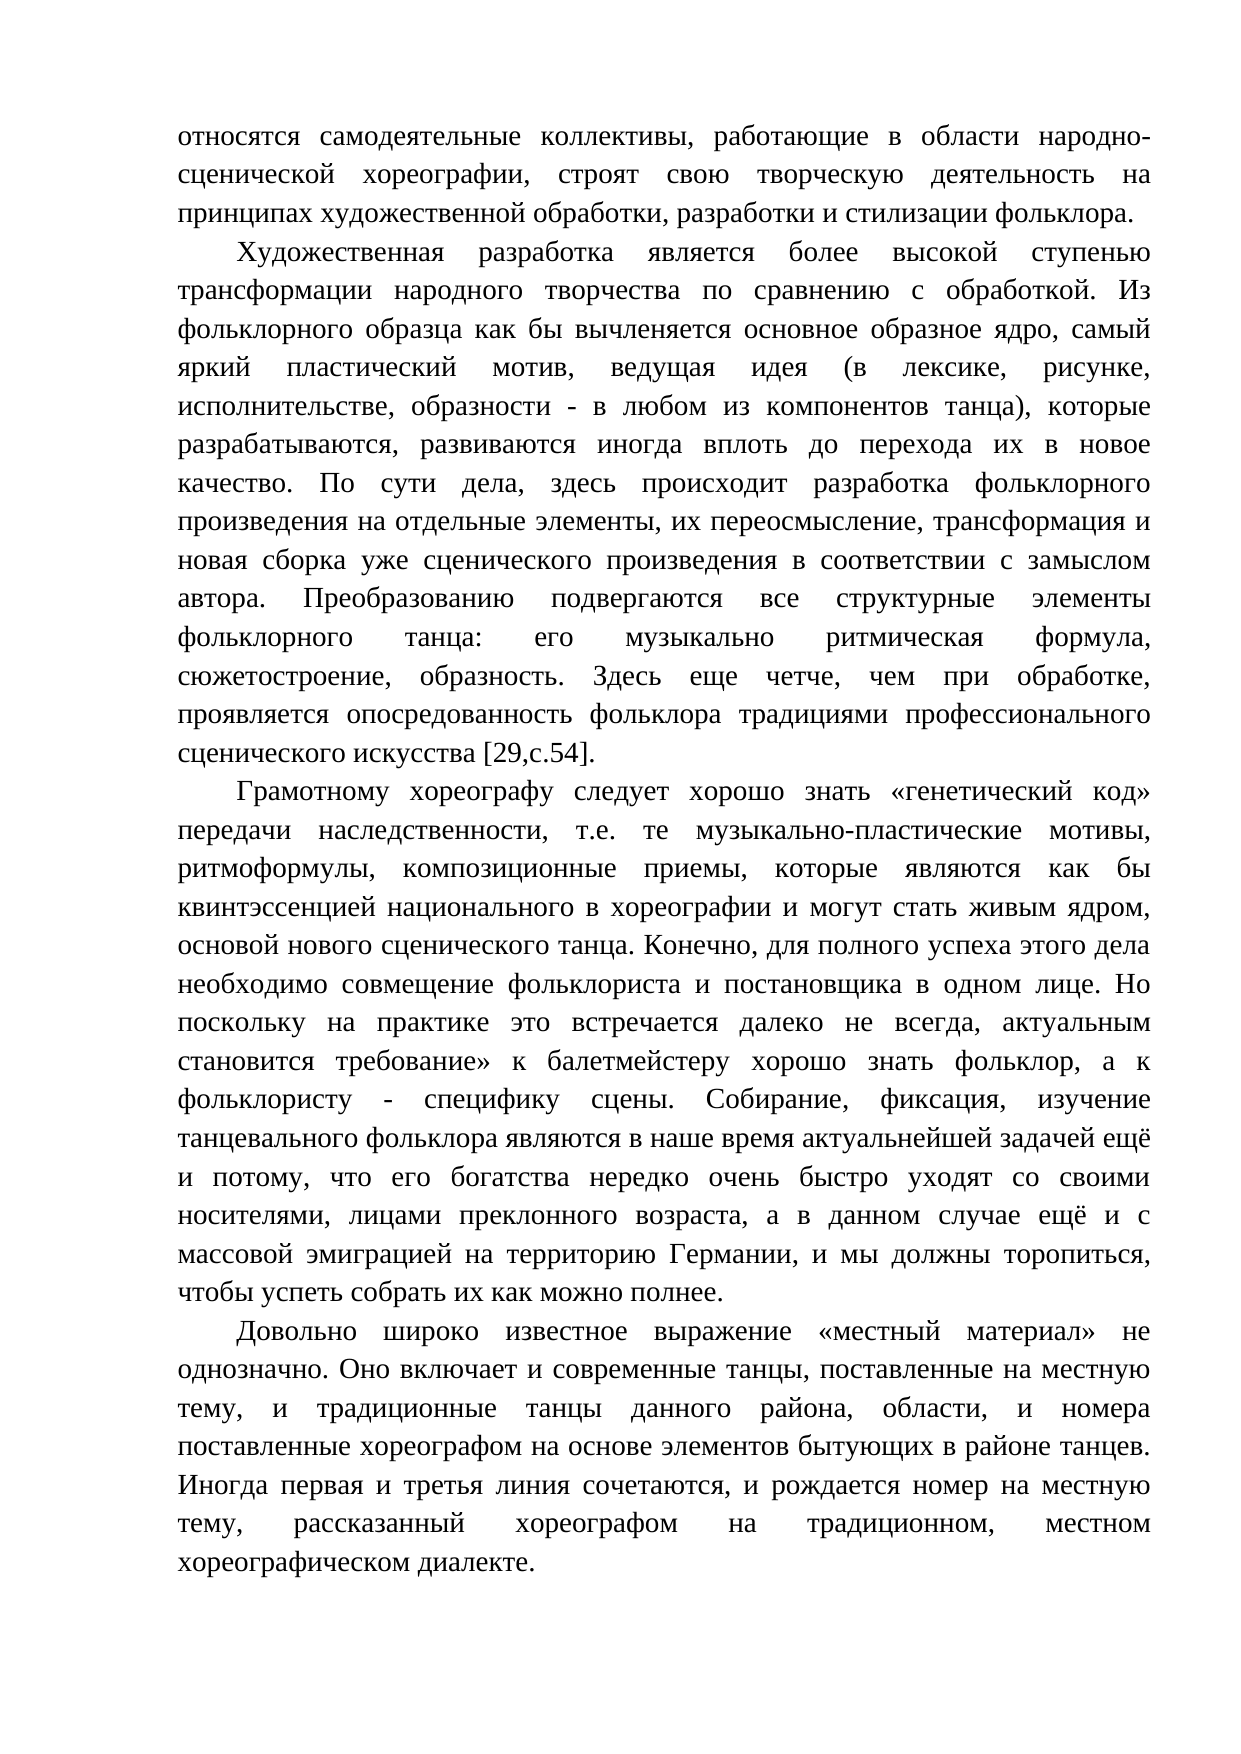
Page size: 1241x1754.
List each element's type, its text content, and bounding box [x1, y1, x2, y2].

text Художественная разработка является более высокой ступенью трансформации народного творчества по сравнению с обработкой. Из фольклорного образца как бы вычленяется основное образное ядро, самый яркий пластический мотив, ведущая идея (в лексике, рисунке, исполнительстве, образности - в любом из компонентов танца), которые разрабатываются, развиваются иногда вплоть до перехода их в новое качество. По сути дела, здесь происходит разработка фольклорного произведения на отдельные элементы, их переосмысление, трансформация и новая сборка уже сценического произведения в соответствии с замыслом автора. Преобразованию подвергаются все структурные элементы фольклорного танца: его музыкально ритмическая формула, сюжетостроение, образность. Здесь еще четче, чем при обработке, проявляется опосредованность фольклора традициями профессионального сценического искусства [29,с.54]. [177, 234, 1152, 768]
text Довольно широко известное выражение «местный материал» не однозначно. Оно включает и современные танцы, поставленные на местную тему, и традиционные танцы данного района, области, и номера поставленные хореографом на основе элементов бытующих в районе танцев. Иногда первая и третья линия сочетаются, и рождается номер на местную тему, рассказанный хореографом на традиционном, местном хореографическом диалекте. [177, 1313, 1152, 1578]
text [177, 118, 1152, 229]
text Грамотному хореографу следует хорошо знать «генетический код» передачи наследственности, т.е. те музыкально-пластические мотивы, ритмоформулы, композиционные приемы, которые являются как бы квинтэссенцией национального в хореографии и могут стать живым ядром, основой нового сценического танца. Конечно, для полного успеха этого дела необходимо совмещение фольклориста и постановщика в одном лице. Но поскольку на практике это встречается далеко не всегда, актуальным становится требование» к балетмейстеру хорошо знать фольклор, а к фольклористу - специфику сцены. Собирание, фиксация, изучение танцевального фольклора являются в наше время актуальнейшей задачей ещё и потому, что его богатства нередко очень быстро уходят со своими носителями, лицами преклонного возраста, а в данном случае ещё и с массовой эмиграцией на территорию Германии, и мы должны торопиться, чтобы успеть собрать их как можно полнее. [177, 773, 1152, 1308]
